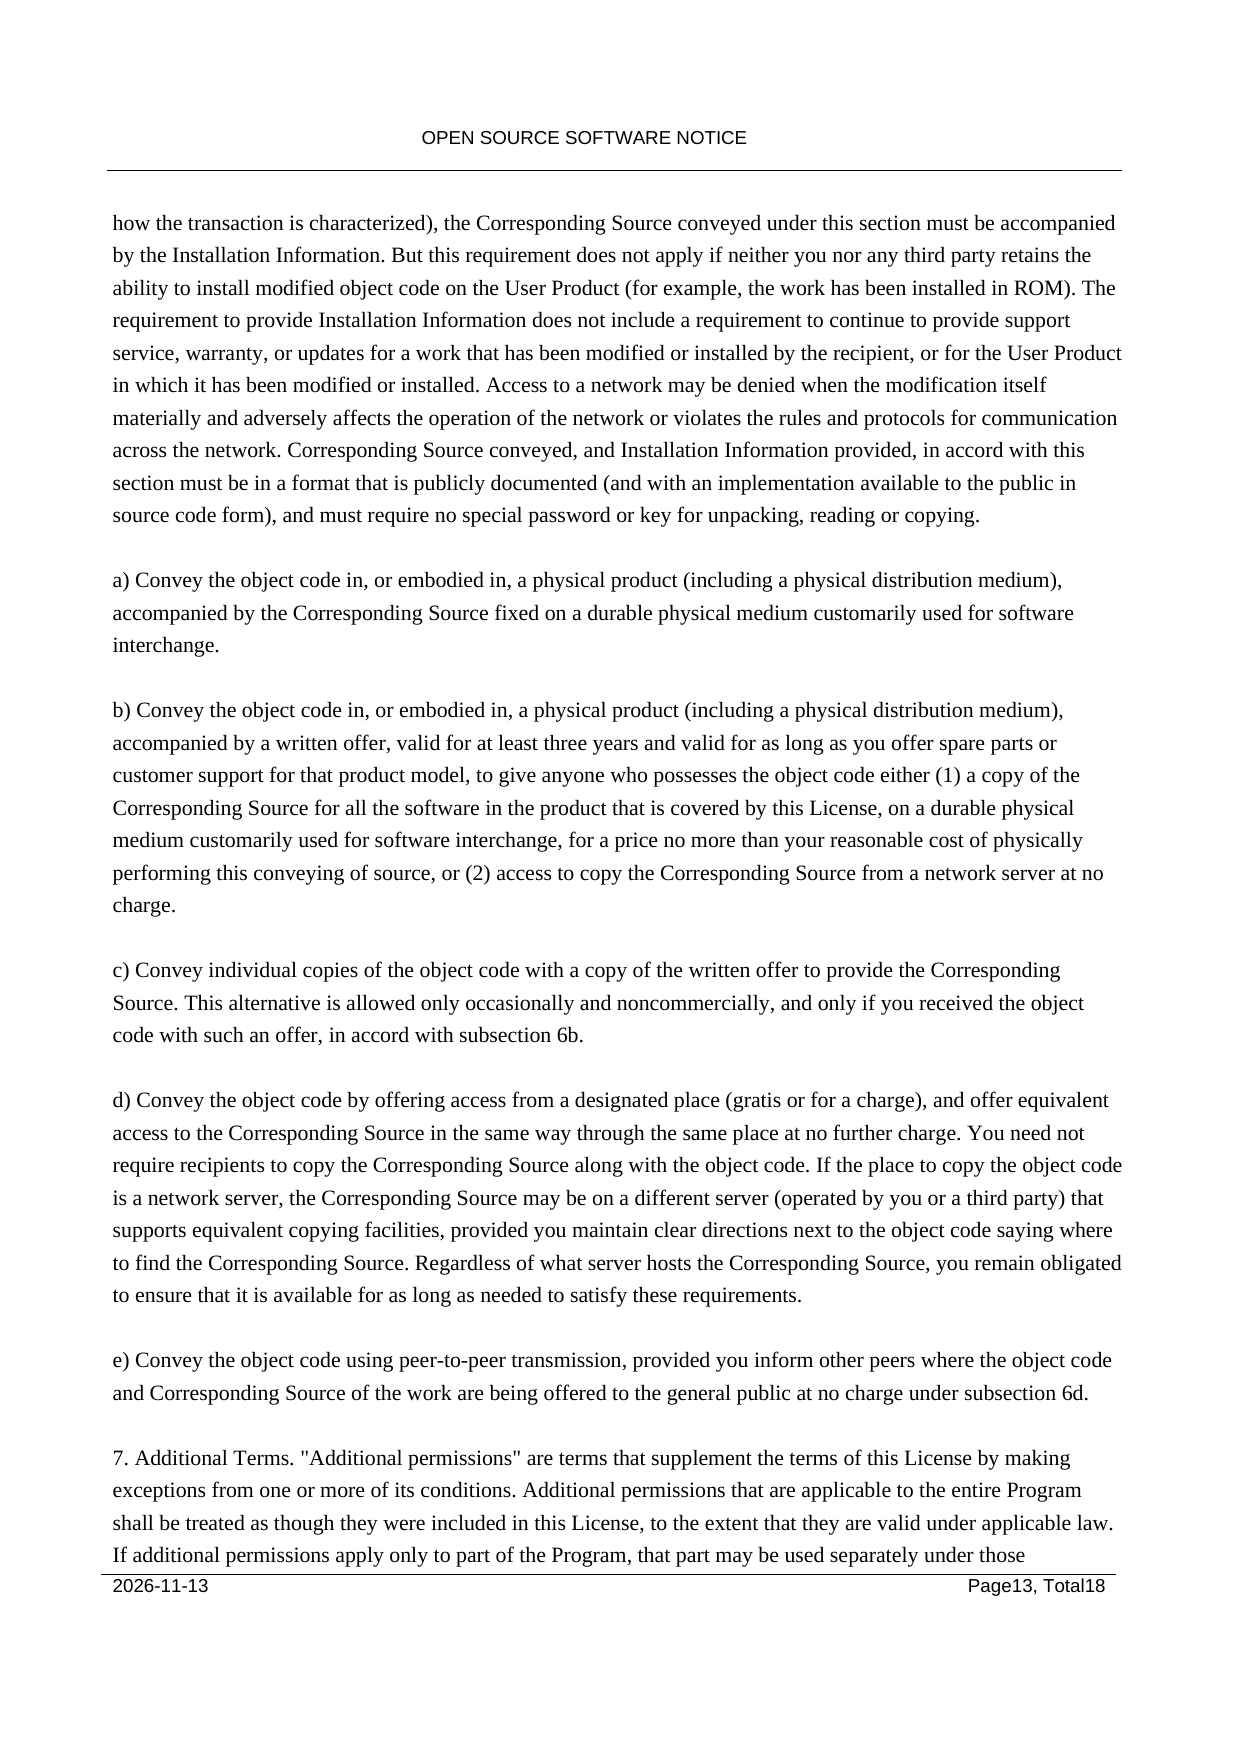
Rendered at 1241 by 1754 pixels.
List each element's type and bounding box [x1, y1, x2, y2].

text [112, 206, 1128, 1571]
